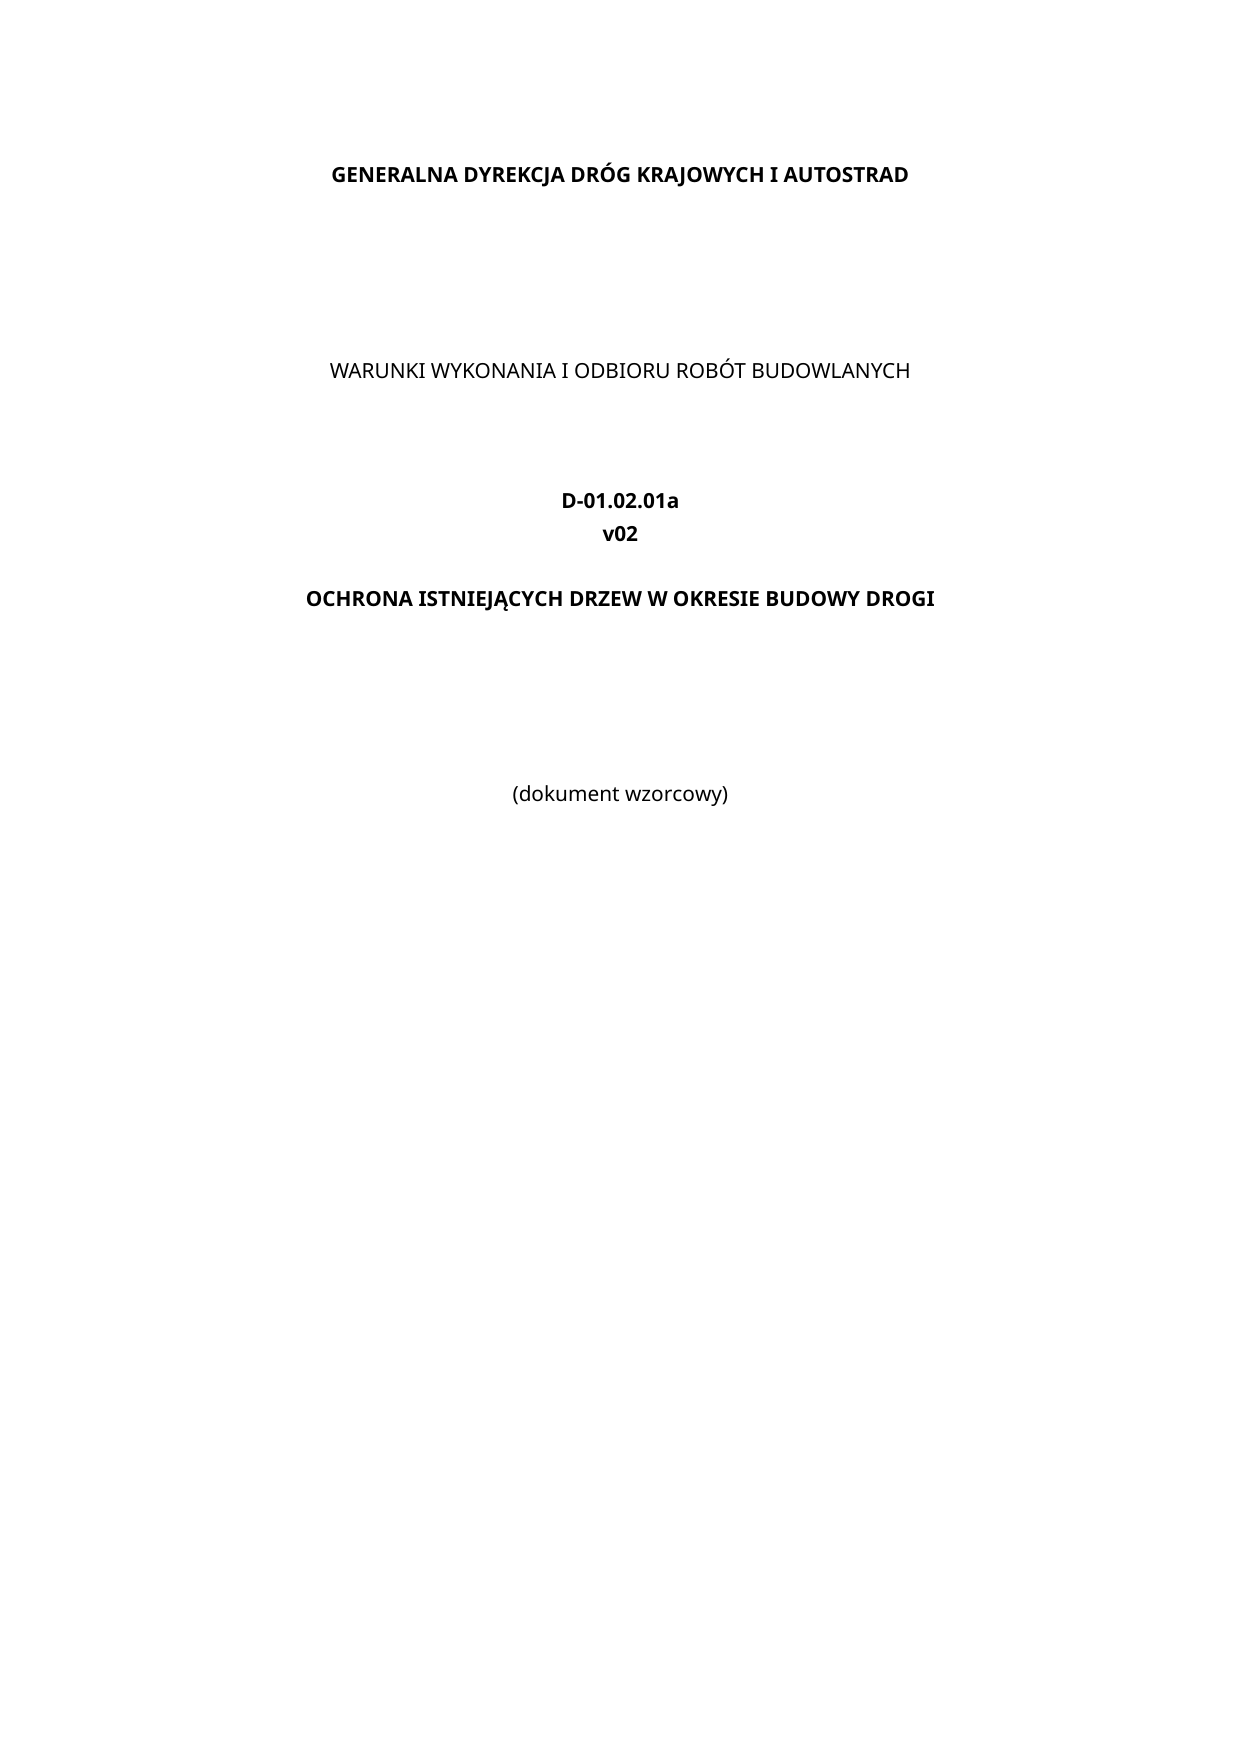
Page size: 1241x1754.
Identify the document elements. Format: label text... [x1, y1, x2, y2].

text v02 [148, 519, 1093, 547]
text (dokument wzorcowy) [148, 779, 1093, 808]
text OCHRONA ISTNIEJĄCYCH DRZEW W OKRESIE BUDOWY DROGI [148, 584, 1093, 612]
text D-01.02.01a [148, 486, 1093, 514]
text GENERALNA DYREKCJA DRÓG KRAJOWYCH I AUTOSTRAD [148, 160, 1093, 188]
text WARUNKI WYKONANIA I ODBIORU ROBÓT BUDOWLANYCH [148, 356, 1093, 384]
